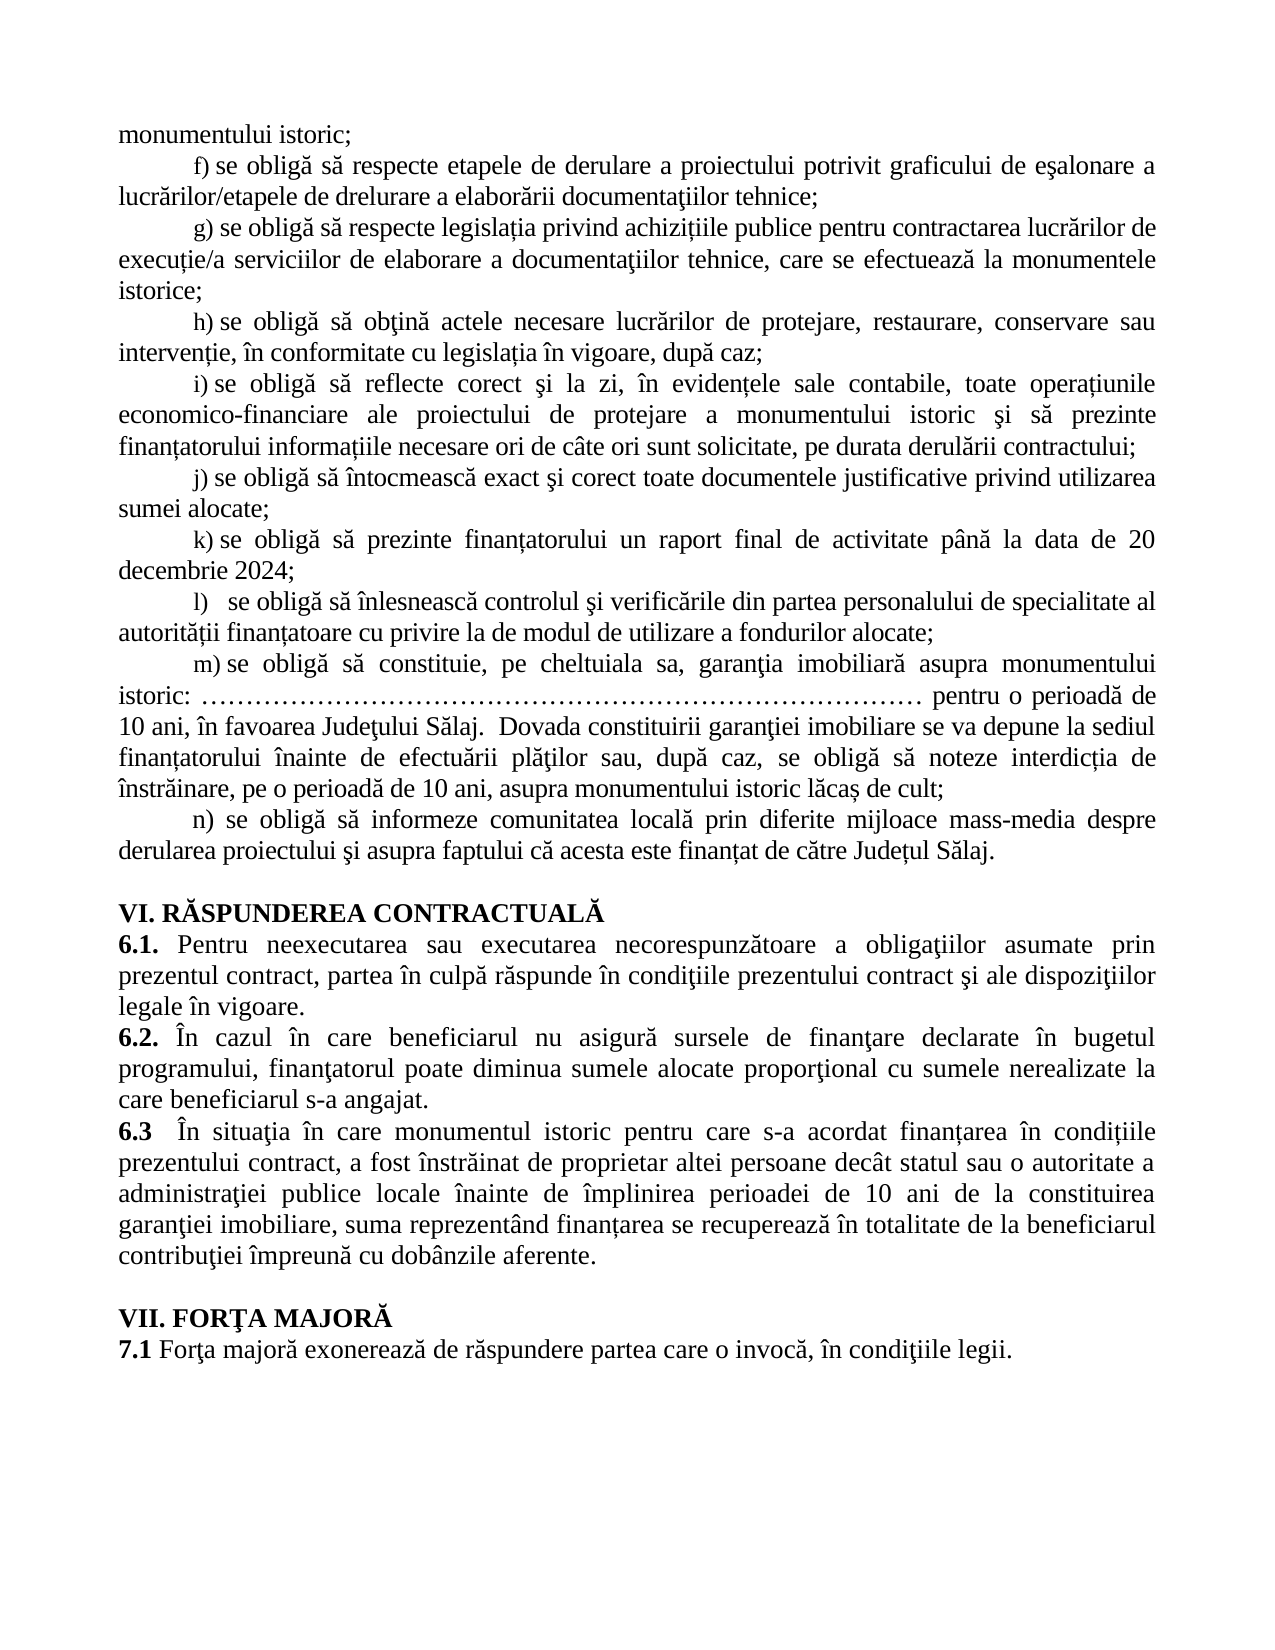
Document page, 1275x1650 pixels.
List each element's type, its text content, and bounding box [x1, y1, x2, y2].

list se obligă să întocmească exact şi corect toate documentele justificative privind utilizarea sumei alocate; [118, 461, 1157, 523]
text 6.2. În cazul în care beneficiarul nu asigură sursele de finanţare declarate în bugetul programului, finanţatorul poate diminua sumele alocate proporţional cu sumele nerealizate la care beneficiarul s-a angajat. [118, 1021, 1157, 1115]
list se obligă să respecte etapele de derulare a proiectului potrivit graficului de eşalonare a lucrărilor/etapele de drelurare a elaborării documentaţiilor tehnice; [118, 149, 1157, 212]
text VI. RĂSPUNDEREA CONTRACTUALĂ [118, 897, 1157, 928]
list se obligă să înlesnească controlul şi verificările din partea personalului de specialitate al autorității finanțatoare cu privire la de modul de utilizare a fondurilor alocate; [118, 585, 1157, 648]
list se obligă să reflecte corect şi la zi, în evidențele sale contabile, toate operațiunile economico-financiare ale proiectului de protejare a monumentului istoric şi să prezinte finanțatorului informațiile necesare ori de câte ori sunt solicitate, pe durata derulării contractului; [118, 367, 1157, 461]
list se obligă să obţină actele necesare lucrărilor de protejare, restaurare, conservare sau intervenție, în conformitate cu legislația în vigoare, după caz; [118, 305, 1157, 367]
text 7.1 Forţa majoră exonerează de răspundere partea care o invocă, în condiţiile legii. [118, 1333, 1157, 1364]
list se obligă să prezinte finanțatorului un raport final de activitate până la data de 20 decembrie 2024; [118, 523, 1157, 585]
text 6.1. Pentru neexecutarea sau executarea necorespunzătoare a obligaţiilor asumate prin prezentul contract, partea în culpă răspunde în condiţiile prezentului contract şi ale dispoziţiilor legale în vigoare. [118, 928, 1157, 1021]
text VII. FORŢA MAJORĂ [118, 1302, 1157, 1333]
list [118, 118, 1157, 149]
text 6.3 În situaţia în care monumentul istoric pentru care s-a acordat finanțarea în condițiile prezentului contract, a fost înstrăinat de proprietar altei persoane decât statul sau o autoritate a administraţiei publice locale înainte de împlinirea perioadei de 10 ani de la constituirea garanţiei imobiliare, suma reprezentând finanțarea se recuperează în totalitate de la beneficiarul contribuţiei împreună cu dobânzile aferente. [118, 1115, 1157, 1271]
list se obligă să respecte legislația privind achizițiile publice pentru contractarea lucrărilor de execuție/a serviciilor de elaborare a documentaţiilor tehnice, care se efectuează la monumentele istorice; [118, 212, 1157, 305]
text n) se obligă să informeze comunitatea locală prin diferite mijloace mass-media despre derularea proiectului şi asupra faptului că acesta este finanțat de către Județul Sălaj. [118, 803, 1157, 866]
list se obligă să constituie, pe cheltuiala sa, garanţia imobiliară asupra monumentului istoric: ……………………………………………………………………… pentru o perioadă de 10 ani, în favoarea Judeţului Sălaj. Dovada constituirii garanţiei imobiliare se va depune la sediul finanțatorului înainte de efectuării plăţilor sau, după caz, se obligă să noteze interdicția de înstrăinare, pe o perioadă de 10 ani, asupra monumentului istoric lăcaș de cult; [118, 648, 1157, 803]
